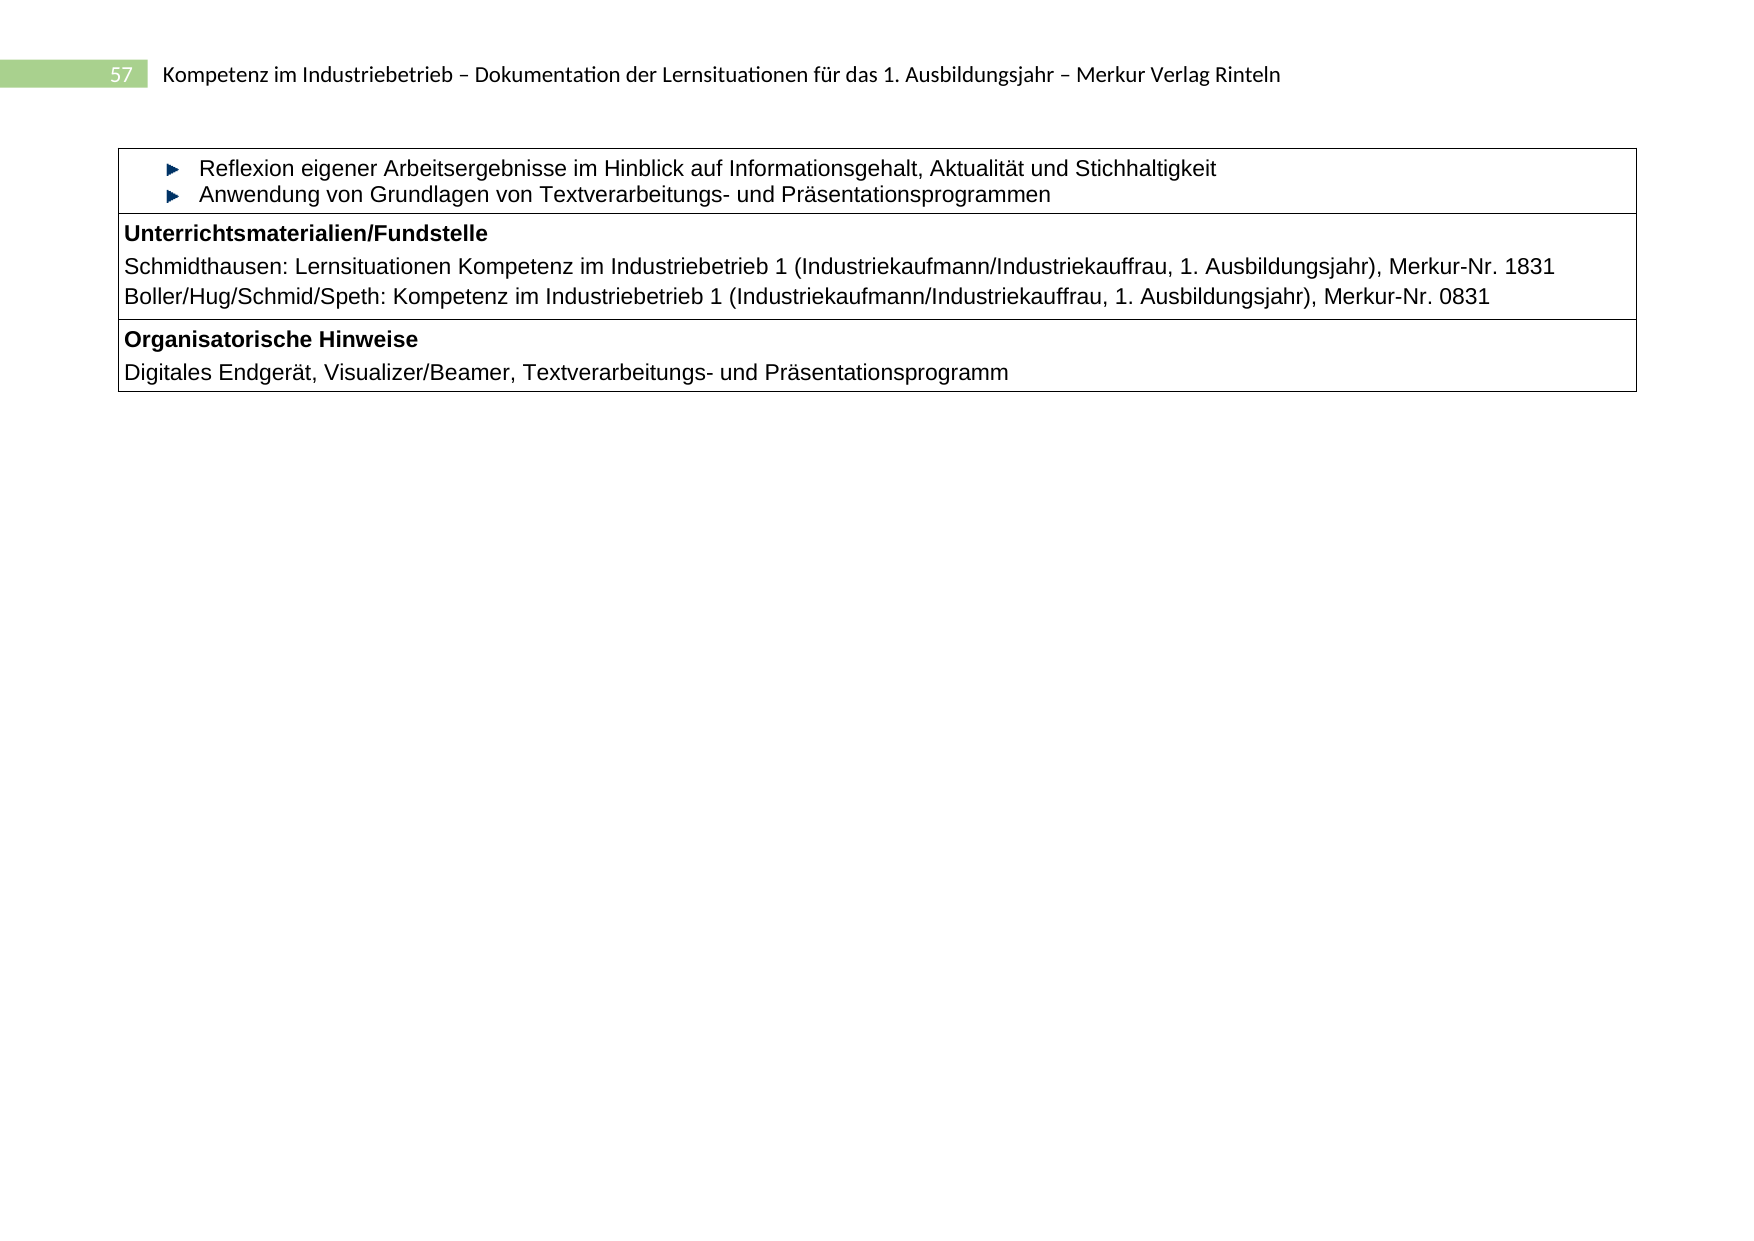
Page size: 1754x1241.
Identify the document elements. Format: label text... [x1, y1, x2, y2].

picture [162, 159, 179, 176]
table_cell Organisatorische Hinweise Digitales Endgerät, Visualizer/Beamer, Textverarbeitungs- und Präsentationsprogramm [119, 320, 1636, 391]
table_cell Unterrichtsmaterialien/Fundstelle Schmidthausen: Lernsituationen Kompetenz im Industriebetrieb 1 (Industriekaufmann/Industriekauffrau, 1. Ausbildungsjahr), Merkur-Nr. 1831 Boller/Hug/Schmid/Speth: Kompetenz im Industriebetrieb 1 (Industriekaufmann/Industriekauffrau, 1. Ausbildungsjahr), Merkur-Nr. 0831 [119, 214, 1636, 319]
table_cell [119, 149, 1636, 213]
picture [162, 185, 179, 203]
